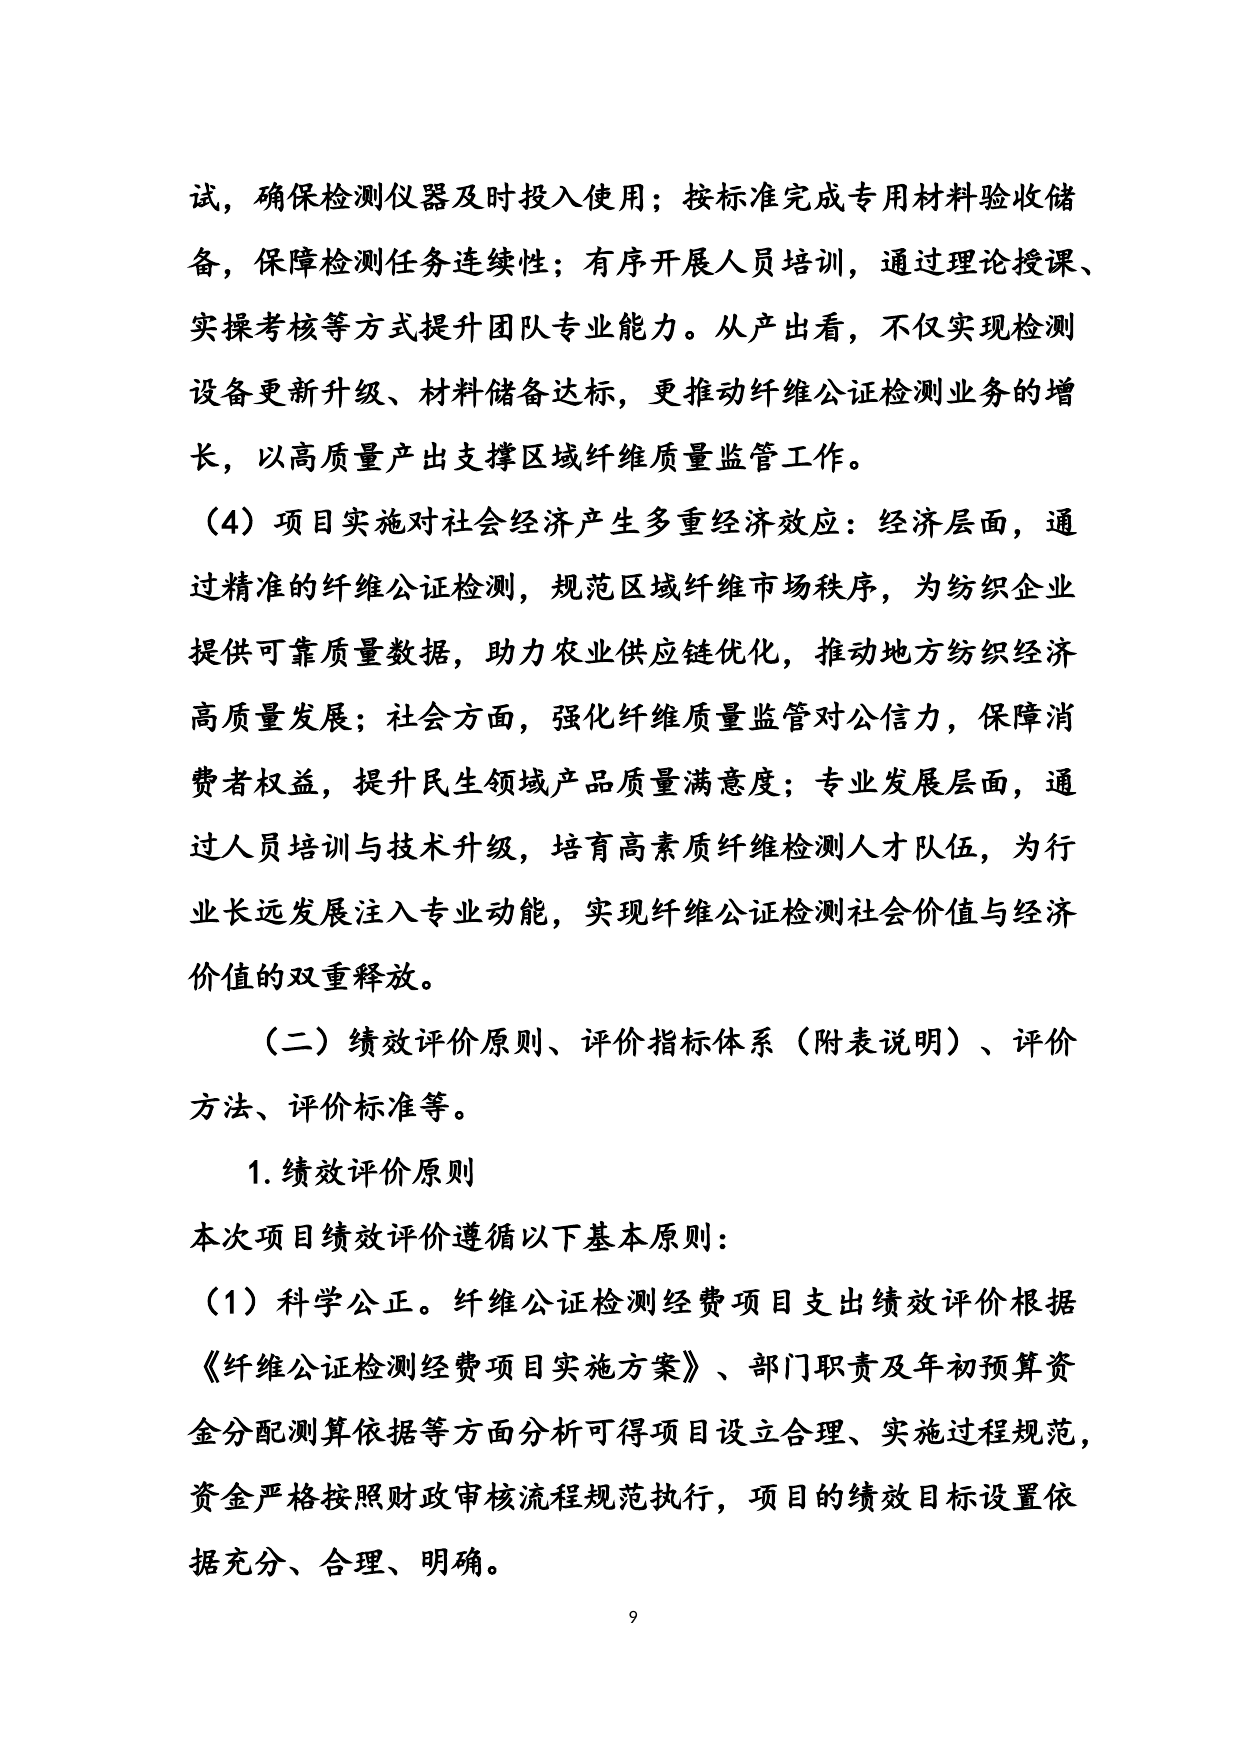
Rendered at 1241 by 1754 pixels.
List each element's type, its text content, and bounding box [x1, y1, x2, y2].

text （二）绩效评价原则、评价指标体系（附表说明）、评价方法、评价标准等。 [187, 1007, 1078, 1137]
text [187, 1137, 1078, 1592]
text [187, 162, 1078, 1007]
